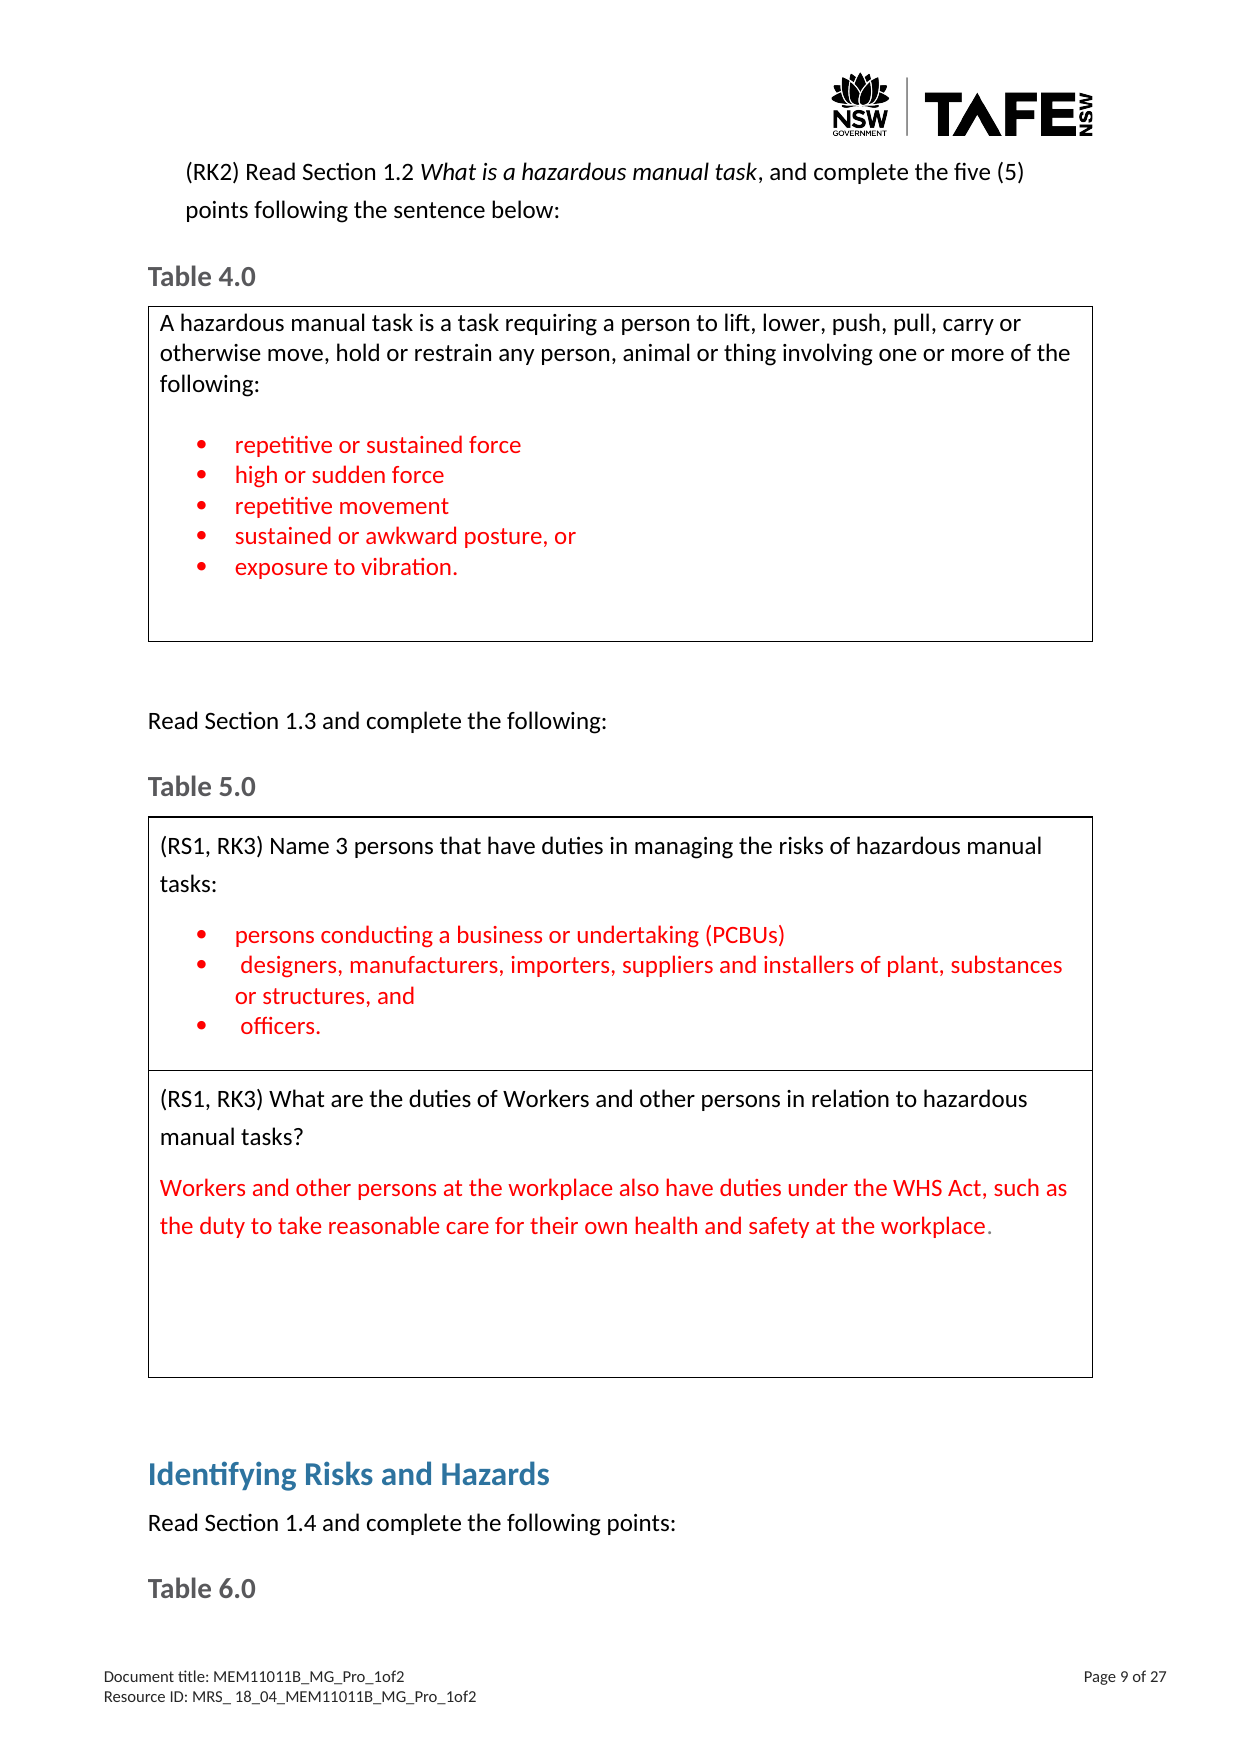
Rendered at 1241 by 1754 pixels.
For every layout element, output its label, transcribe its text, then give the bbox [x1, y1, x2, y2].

subtitle Table 4.0 [148, 258, 1092, 293]
subtitle Table 6.0 [148, 1570, 1092, 1605]
table_cell (RS1, RK3) What are the duties of Workers and other persons in relation to hazardous manual tasks? Workers and other persons at the workplace also have duties under the WHS Act, such as the duty to take reasonable care for their own health and safety at the workplace. [149, 1071, 1092, 1377]
table_header A hazardous manual task is a task requiring a person to lift, lower, push, pull, carry or otherwise move, hold or restrain any person, animal or thing involving one or more of the following: repetitive or sustained force high or sudden force repetitive movement sustained or awkward posture, or exposure to vibration. [149, 307, 1092, 641]
subtitle Table 5.0 [148, 768, 1092, 804]
text Read Section 1.4 and complete the following points: [148, 1507, 1092, 1537]
table_header (RS1, RK3) Name 3 persons that have duties in managing the risks of hazardous manual tasks: persons conducting a business or undertaking (PCBUs) designers, manufacturers, importers, suppliers and installers of plant, substances or structures, and officers. [149, 818, 1092, 1069]
subtitle Identifying Risks and Hazards [148, 1453, 1092, 1494]
picture [831, 71, 1093, 137]
text (RK2) Read Section 1.2 What is a hazardous manual task, and complete the five (5) points following the sentence below: [185, 156, 1092, 225]
text Read Section 1.3 and complete the following: [148, 705, 1092, 736]
